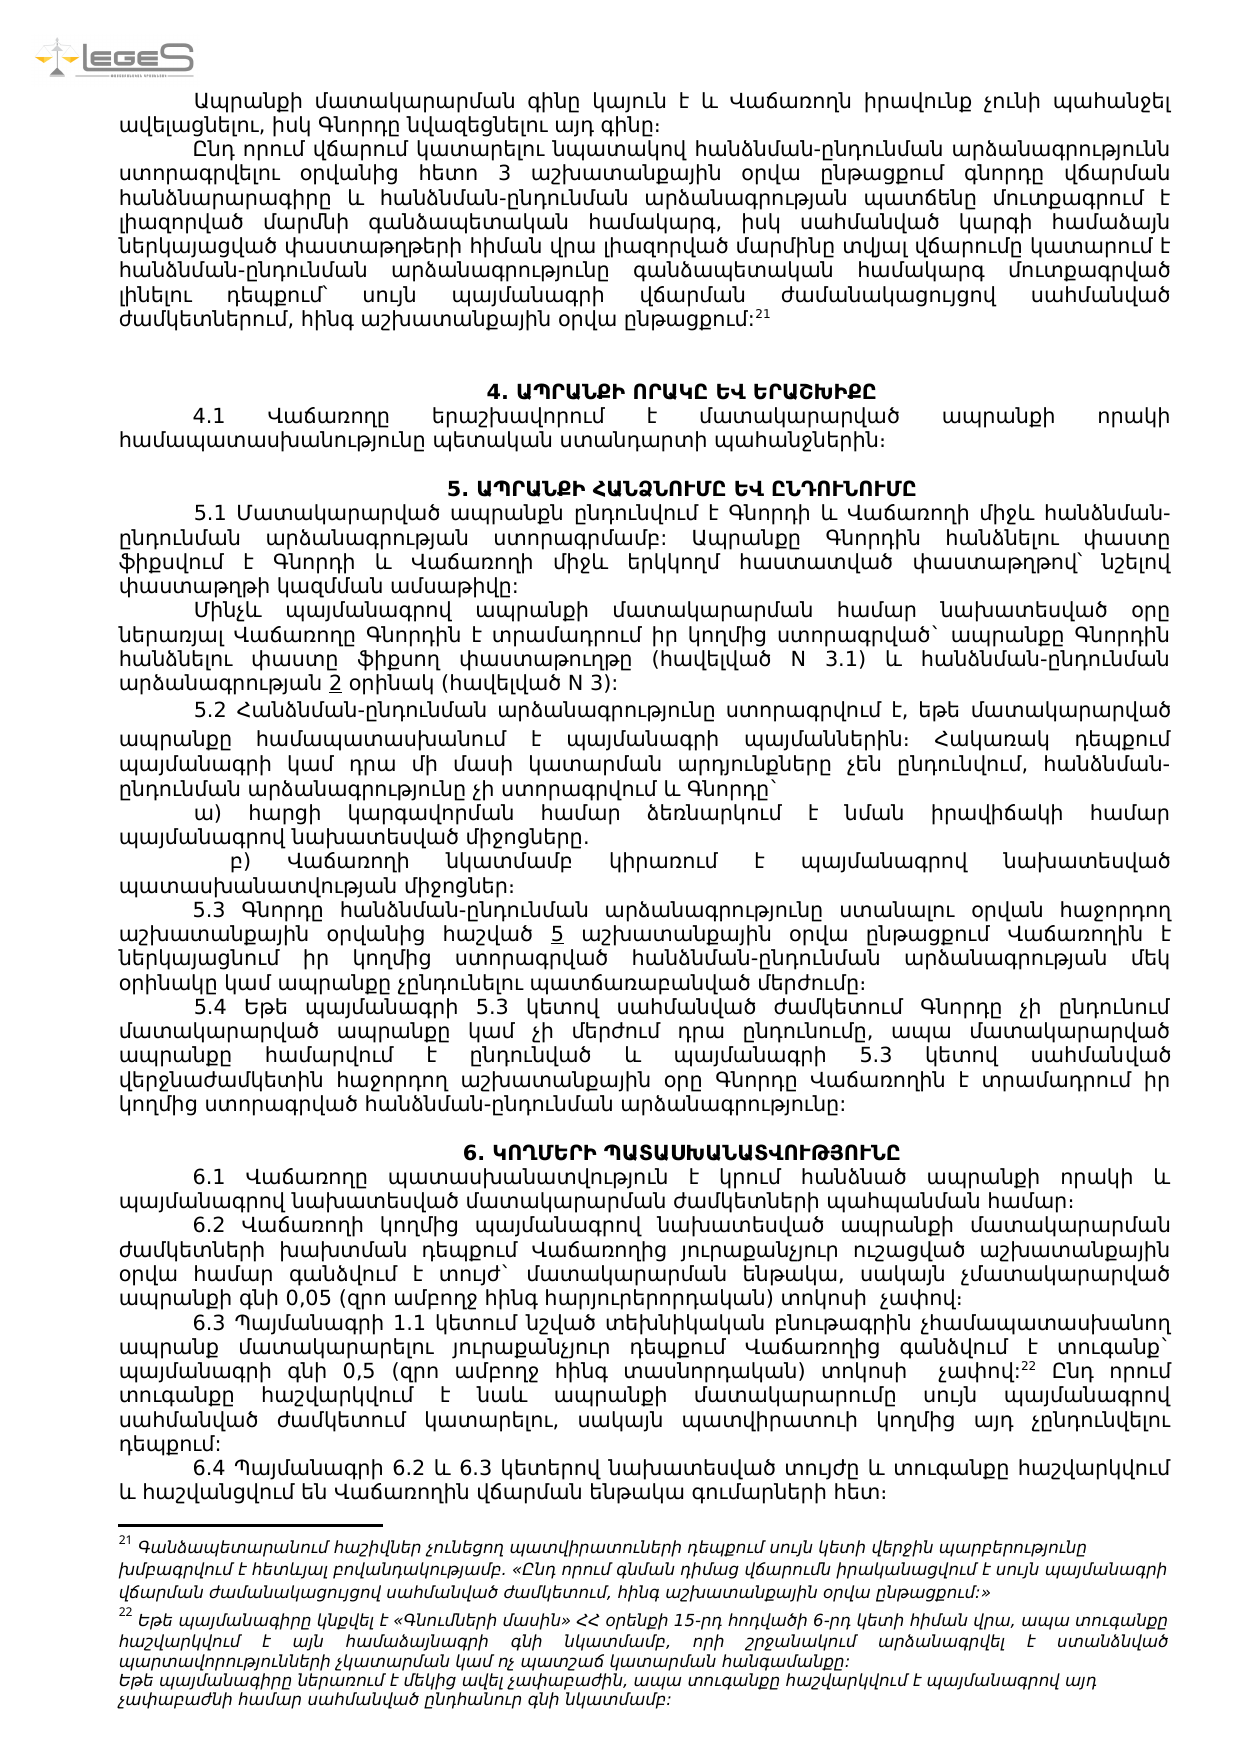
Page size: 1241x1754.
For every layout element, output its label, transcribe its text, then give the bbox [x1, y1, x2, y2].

text 5.1 Մատակարարված ապրանքն ընդունվում է Գնորդի և Վաճառողի միջև հանձնման-ընդունման արձանագրության ստորագրմամբ: Ապրանքը Գնորդին հանձնելու փաստը ֆիքսվում է Գնորդի և Վաճառողի միջև երկկողմ հաստատված փաստաթղթով՝ նշելով փաստաթղթի կազմման ամսաթիվը: [118, 501, 1171, 598]
text 5. ԱՊՐԱՆՔԻ ՀԱՆՁՆՈՒՄԸ ԵՎ ԸՆԴՈՒՆՈՒՄԸ [118, 477, 1171, 501]
text 5.3 Գնորդը հանձնման-ընդունման արձանագրությունը ստանալու օրվան հաջորդող աշխատանքային օրվանից հաշված 5 աշխատանքային օրվա ընթացքում Վաճառողին է ներկայացնում իր կողմից ստորագրված հանձնման-ընդունման արձանագրության մեկ օրինակը կամ ապրանքը չընդունելու պատճառաբանված մերժումը։ [118, 898, 1171, 995]
text 4. ԱՊՐԱՆՔԻ ՈՐԱԿԸ ԵՎ ԵՐԱՇԽԻՔԸ [118, 380, 1171, 404]
text 6.1 Վաճառողը պատասխանատվություն է կրում հանձնած ապրանքի որակի և պայմանագրով նախատեսված մատակարարման ժամկետների պահպանման համար։ [118, 1165, 1171, 1213]
text 5.4 Եթե պայմանագրի 5.3 կետով սահմանված ժամկետում Գնորդը չի ընդունում մատակարարված ապրանքը կամ չի մերժում դրա ընդունումը, ապա մատակարարված ապրանքը համարվում է ընդունված և պայմանագրի 5.3 կետով սահմանված վերջնաժամկետին հաջորդող աշխատանքային օրը Գնորդը Վաճառողին է տրամադրում իր կողմից ստորագրված հանձնման-ընդունման արձանագրությունը: [118, 995, 1171, 1116]
text 4.1 Վաճառողը երաշխավորում է մատակարարված ապրանքի որակի համապատասխանությունը պետական ստանդարտի պահանջներին։ [118, 404, 1171, 453]
text Մինչև պայմանագրով ապրանքի մատակարարման համար նախատեսված օրը ներառյալ Վաճառողը Գնորդին է տրամադրում իր կողմից ստորագրված` ապրանքը Գնորդին հանձնելու փաստը ֆիքսող փաստաթուղթը (հավելված N 3.1) և հանձնման-ընդունման արձանագրության 2 օրինակ (հավելված N 3): [118, 598, 1171, 695]
text 6.2 Վաճառողի կողմից պայմանագրով նախատեսված ապրանքի մատակարարման ժամկետների խախտման դեպքում Վաճառողից յուրաքանչյուր ուշացված աշխատանքային օրվա համար գանձվում է տույժ` մատակարարման ենթակա, սակայն չմատակարարված ապրանքի գնի 0,05 (զրո ամբողջ հինգ հարյուրերորդական) տոկոսի չափով։ [118, 1213, 1171, 1311]
text 5.2 Հանձնման-ընդունման արձանագրությունը ստորագրվում է, եթե մատակարարված ապրանքը համապատասխանում է պայմանագրի պայմաններին։ Հակառակ դեպքում պայմանագրի կամ դրա մի մասի կատարման արդյունքները չեն ընդունվում, հանձնման-ընդունման արձանագրությունը չի ստորագրվում և Գնորդը` [118, 695, 1171, 801]
text Ընդ որում վճարում կատարելու նպատակով հանձնման-ընդունման արձանագրությունն ստորագրվելու օրվանից հետո 3 աշխատանքային օրվա ընթացքում գնորդը վճարման հանձնարարագիրը և հանձնման-ընդունման արձանագրության պատճենը մուտքագրում է լիազորված մարմնի գանձապետական համակարգ, իսկ սահմանված կարգի համաձայն ներկայացված փաստաթղթերի հիման վրա լիազորված մարմինը տվյալ վճարումը կատարում է հանձնման-ընդունման արձանագրությունը գանձապետական համակարգ մուտքագրված լինելու դեպքում՝ սույն պայմանագրի վճարման ժամանակացույցով սահմանված ժամկետներում, հինգ աշխատանքային օրվա ընթացքում: [118, 137, 1171, 331]
text ա) հարցի կարգավորման համար ձեռնարկում է նման իրավիճակի համար պայմանագրով նախատեսված միջոցները. [118, 801, 1171, 849]
text Ապրանքի մատակարարման գինը կայուն է և Վաճառողն իրավունք չունի պահանջել ավելացնելու, իսկ Գնորդը նվազեցնելու այդ գինը։ [118, 89, 1171, 137]
text 6.4 Պայմանագրի 6.2 և 6.3 կետերով նախատեսված տույժը և տուգանքը հաշվարկվում և հաշվանցվում են Վաճառողին վճարման ենթակա գումարների հետ։ [118, 1456, 1171, 1505]
text 6.3 Պայմանագրի 1.1 կետում նշված տեխնիկական բնութագրին չհամապատասխանող ապրանք մատակարարելու յուրաքանչյուր դեպքում Վաճառողից գանձվում է տուգանք` պայմանագրի գնի 0,5 (զրո ամբողջ հինգ տասնորդական) տոկոսի չափով: Ընդ որում տուգանքը հաշվարկվում է նաև ապրանքի մատակարարումը սույն պայմանագրով սահմանված ժամկետում կատարելու, սակայն պատվիրատուի կողմից այդ չընդունվելու դեպքում: [118, 1311, 1171, 1456]
picture [31, 34, 200, 87]
text բ) Վաճառողի նկատմամբ կիրառում է պայմանագրով նախատեսված պատասխանատվության միջոցներ։ [118, 849, 1171, 898]
text 6. ԿՈՂՄԵՐԻ ՊԱՏԱՍԽԱՆԱՏՎՈՒԹՅՈՒՆԸ [118, 1141, 1171, 1165]
